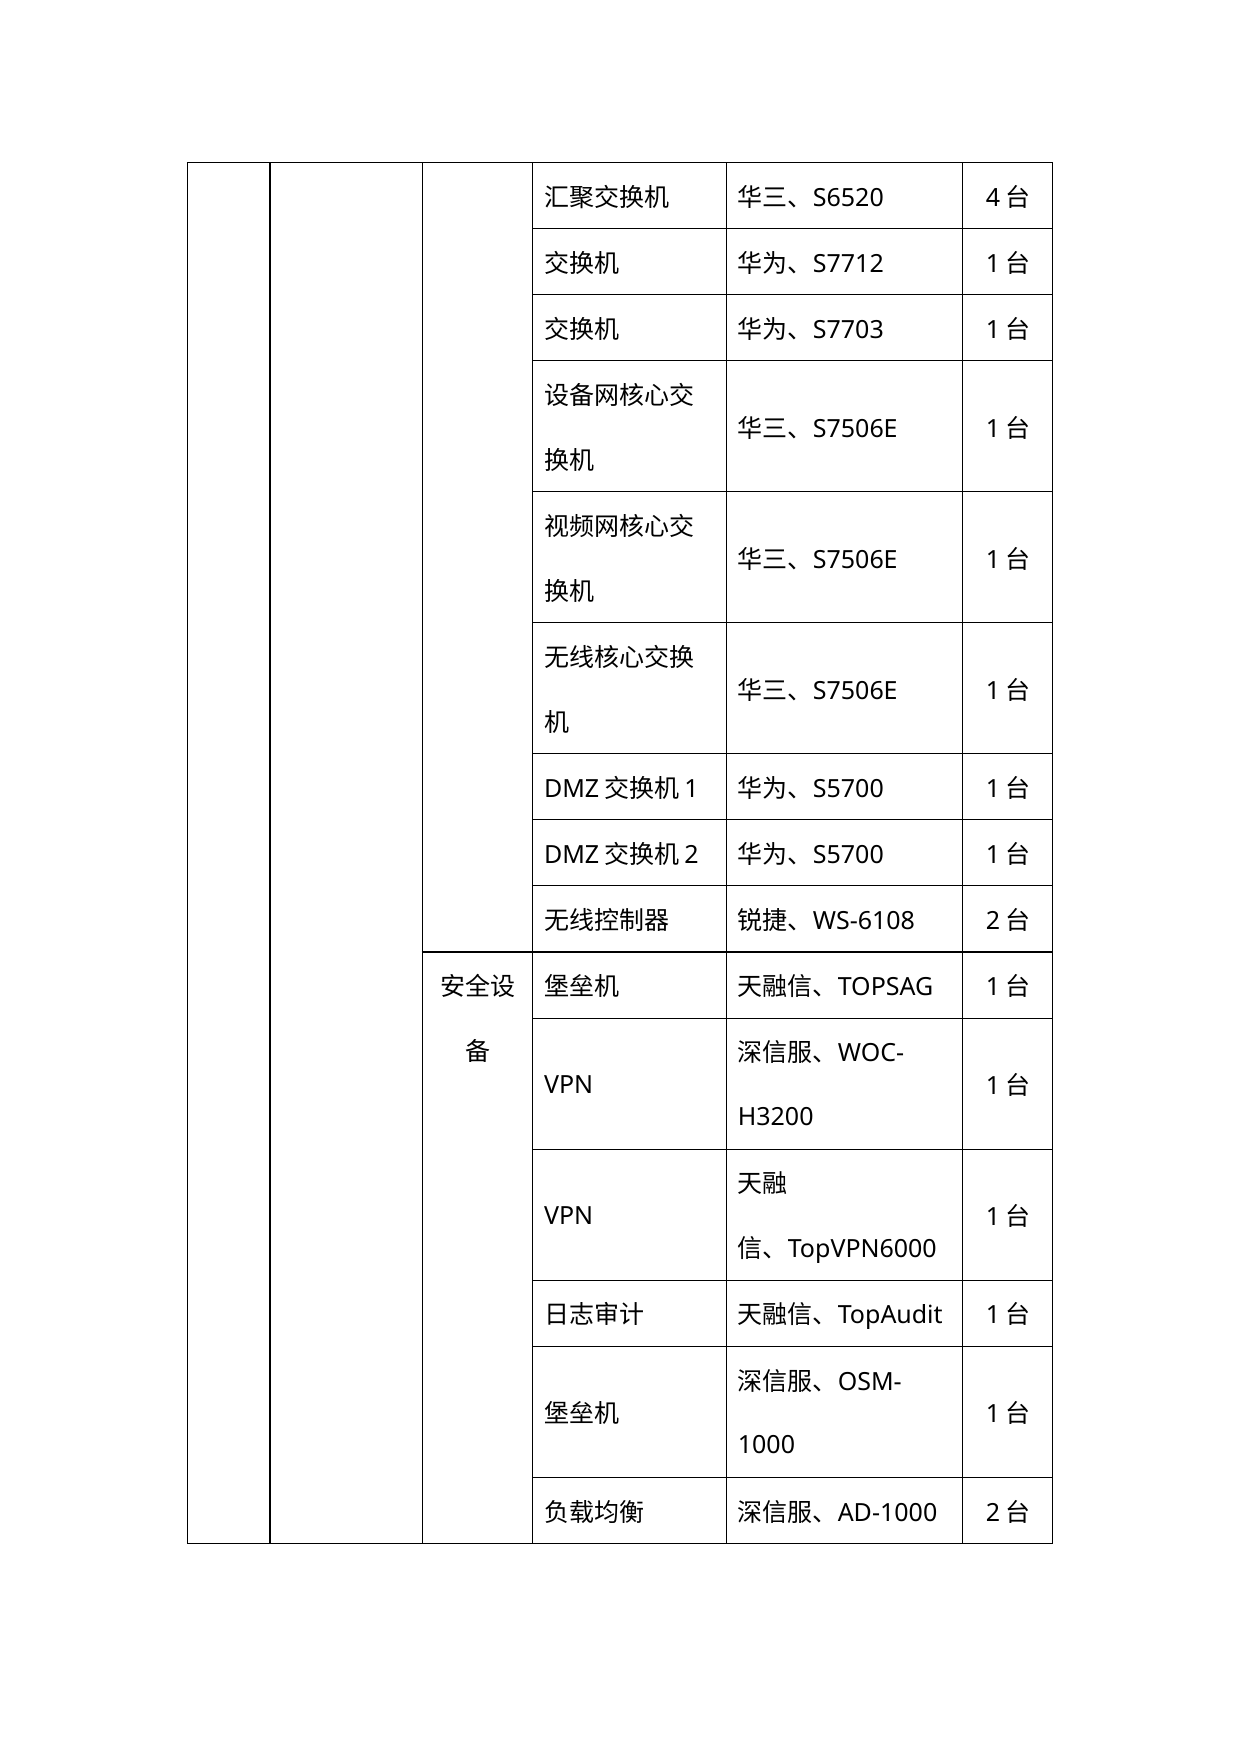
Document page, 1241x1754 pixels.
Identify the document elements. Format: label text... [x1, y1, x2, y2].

table_cell 1台 [963, 1347, 1052, 1477]
table_cell 日志审计 [533, 1281, 726, 1346]
table_cell 1台 [963, 623, 1052, 753]
table_cell 华三、S7506E [727, 623, 962, 753]
table_cell 1台 [963, 1019, 1052, 1148]
table_cell 堡垒机 [533, 953, 726, 1017]
table_cell 无线控制器 [533, 886, 726, 951]
table_cell 1台 [963, 492, 1052, 622]
table_cell 交换机 [533, 229, 726, 294]
table_cell 1台 [963, 1150, 1052, 1279]
table_cell 华为、S7703 [727, 295, 962, 360]
table_cell 1台 [963, 1281, 1052, 1346]
table_cell 天融信、TOPSAG [727, 953, 962, 1017]
table_cell 2台 [963, 1478, 1052, 1543]
table_cell 安全设备 [423, 953, 532, 1543]
table_cell 天融信、TopAudit [727, 1281, 962, 1346]
table_cell 华三、S7506E [727, 492, 962, 622]
table_cell 华三、S6520 [727, 163, 962, 228]
table_cell 1台 [963, 295, 1052, 360]
table_cell 深信服、AD-1000 [727, 1478, 962, 1543]
table_cell 深信服、WOC-H3200 [727, 1019, 962, 1148]
table_cell VPN [533, 1019, 726, 1148]
table_cell VPN [533, 1150, 726, 1279]
table_cell 天融信、TopVPN6000 [727, 1150, 962, 1279]
table_cell 锐捷、WS-6108 [727, 886, 962, 951]
table_cell 华为、S7712 [727, 229, 962, 294]
table_cell 堡垒机 [533, 1347, 726, 1477]
table_cell 1台 [963, 953, 1052, 1017]
table_cell 交换机 [533, 295, 726, 360]
table_cell DMZ交换机2 [533, 820, 726, 885]
table_cell 1台 [963, 820, 1052, 885]
table_cell 无线核心交换机 [533, 623, 726, 753]
table_cell 负载均衡 [533, 1478, 726, 1543]
table_cell 4台 [963, 163, 1052, 228]
table_cell 设备网核心交换机 [533, 361, 726, 491]
table_cell DMZ交换机1 [533, 754, 726, 819]
table_cell 视频网核心交换机 [533, 492, 726, 622]
table_cell 华为、S5700 [727, 820, 962, 885]
table_cell 华三、S7506E [727, 361, 962, 491]
table_cell 深信服、OSM-1000 [727, 1347, 962, 1477]
table_cell 1台 [963, 361, 1052, 491]
table_cell 1台 [963, 754, 1052, 819]
table_cell 1台 [963, 229, 1052, 294]
table_cell 华为、S5700 [727, 754, 962, 819]
table_cell 2台 [963, 886, 1052, 951]
table_cell 汇聚交换机 [533, 163, 726, 228]
